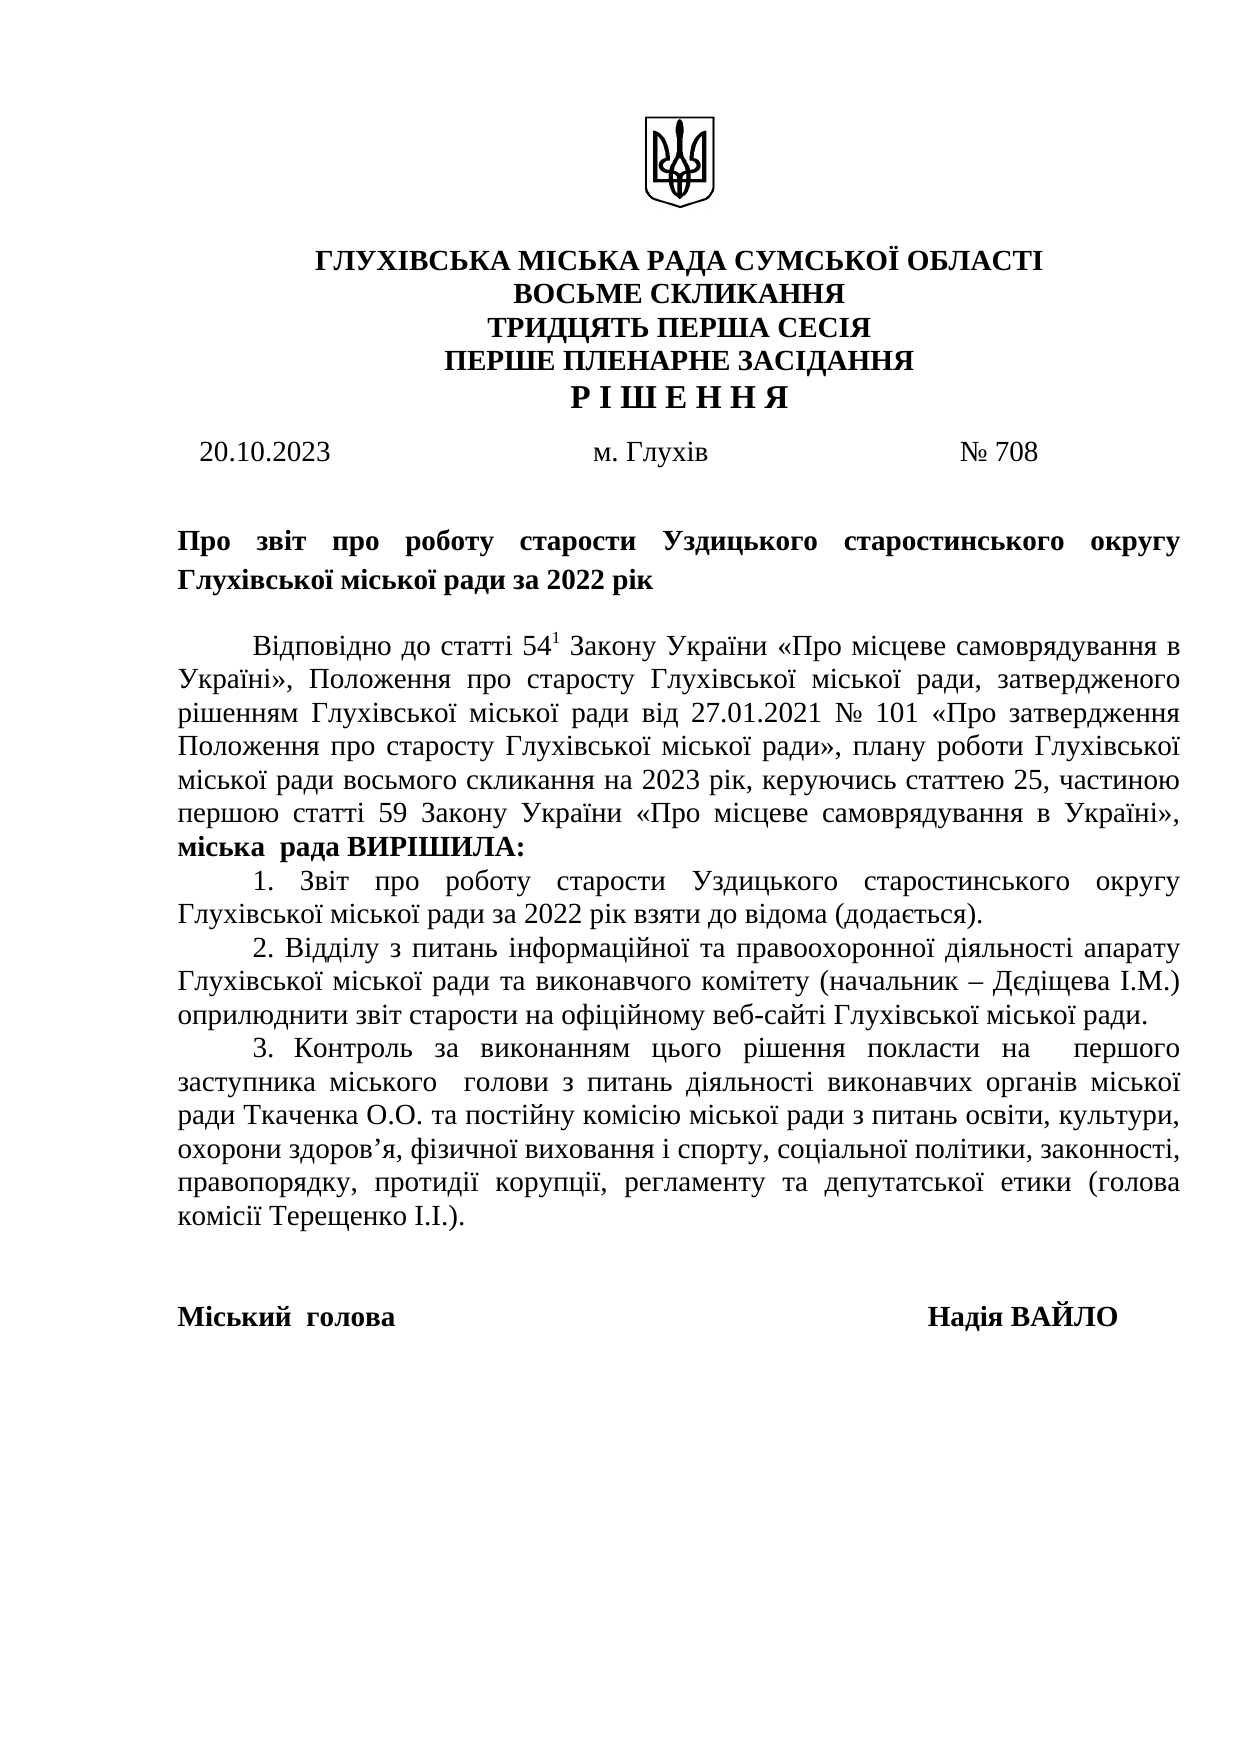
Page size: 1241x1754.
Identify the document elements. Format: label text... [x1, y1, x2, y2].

text Міський голова Надія ВАЙЛО [177, 1299, 1181, 1332]
picture [642, 115, 717, 210]
text Відповідно до статті 541 Закону України «Про місцеве самоврядування в Україні», Положення про старосту Глухівської міської ради, затвердженого рішенням Глухівської міської ради від 27.01.2021 № 101 «Про затвердження Положення про старосту Глухівської міської ради», плану роботи Глухівської міської ради восьмого скликання на 2023 рік, керуючись статтею 25, частиною першою статті 59 Закону України «Про місцеве самоврядування в Україні», міська рада ВИРІШИЛА: [177, 628, 1181, 863]
text 2. Відділу з питань інформаційної та правоохоронної діяльності апарату Глухівської міської ради та виконавчого комітету (начальник – Дєдіщева І.М.) оприлюднити звіт старости на офіційному веб-сайті Глухівської міської ради. [177, 930, 1181, 1030]
title ГЛУХІВСЬКА МІСЬКА РАДА СУМСЬКОЇ ОБЛАСТІ [177, 243, 1181, 276]
text 20.10.2023 м. Глухів № 708 [177, 434, 1181, 468]
title ПЕРШЕ ПЛЕНАРНЕ ЗАСІДАННЯ [177, 343, 1181, 377]
text 3. Контроль за виконанням цього рішення покласти на першого заступника міського голови з питань діяльності виконавчих органів міської ради Ткаченка О.О. та постійну комісію міської ради з питань освіти, культури, охорони здоров’я, фізичної виховання і спорту, соціальної політики, законності, правопорядку, протидії корупції, регламенту та депутатської етики (голова комісії Терещенко І.І.). [177, 1030, 1181, 1232]
title ТРИДЦЯТЬ ПЕРША СЕСІЯ [177, 310, 1181, 343]
title ВОСЬМЕ СКЛИКАННЯ [177, 276, 1181, 310]
title Р І Ш Е Н Н Я [177, 377, 1181, 415]
text Про звіт про роботу старости Уздицького старостинського округу Глухівської міської ради за 2022 рік [177, 523, 1181, 595]
text 1. Звіт про роботу старости Уздицького старостинського округу Глухівської міської ради за 2022 рік взяти до відома (додається). [177, 863, 1181, 930]
